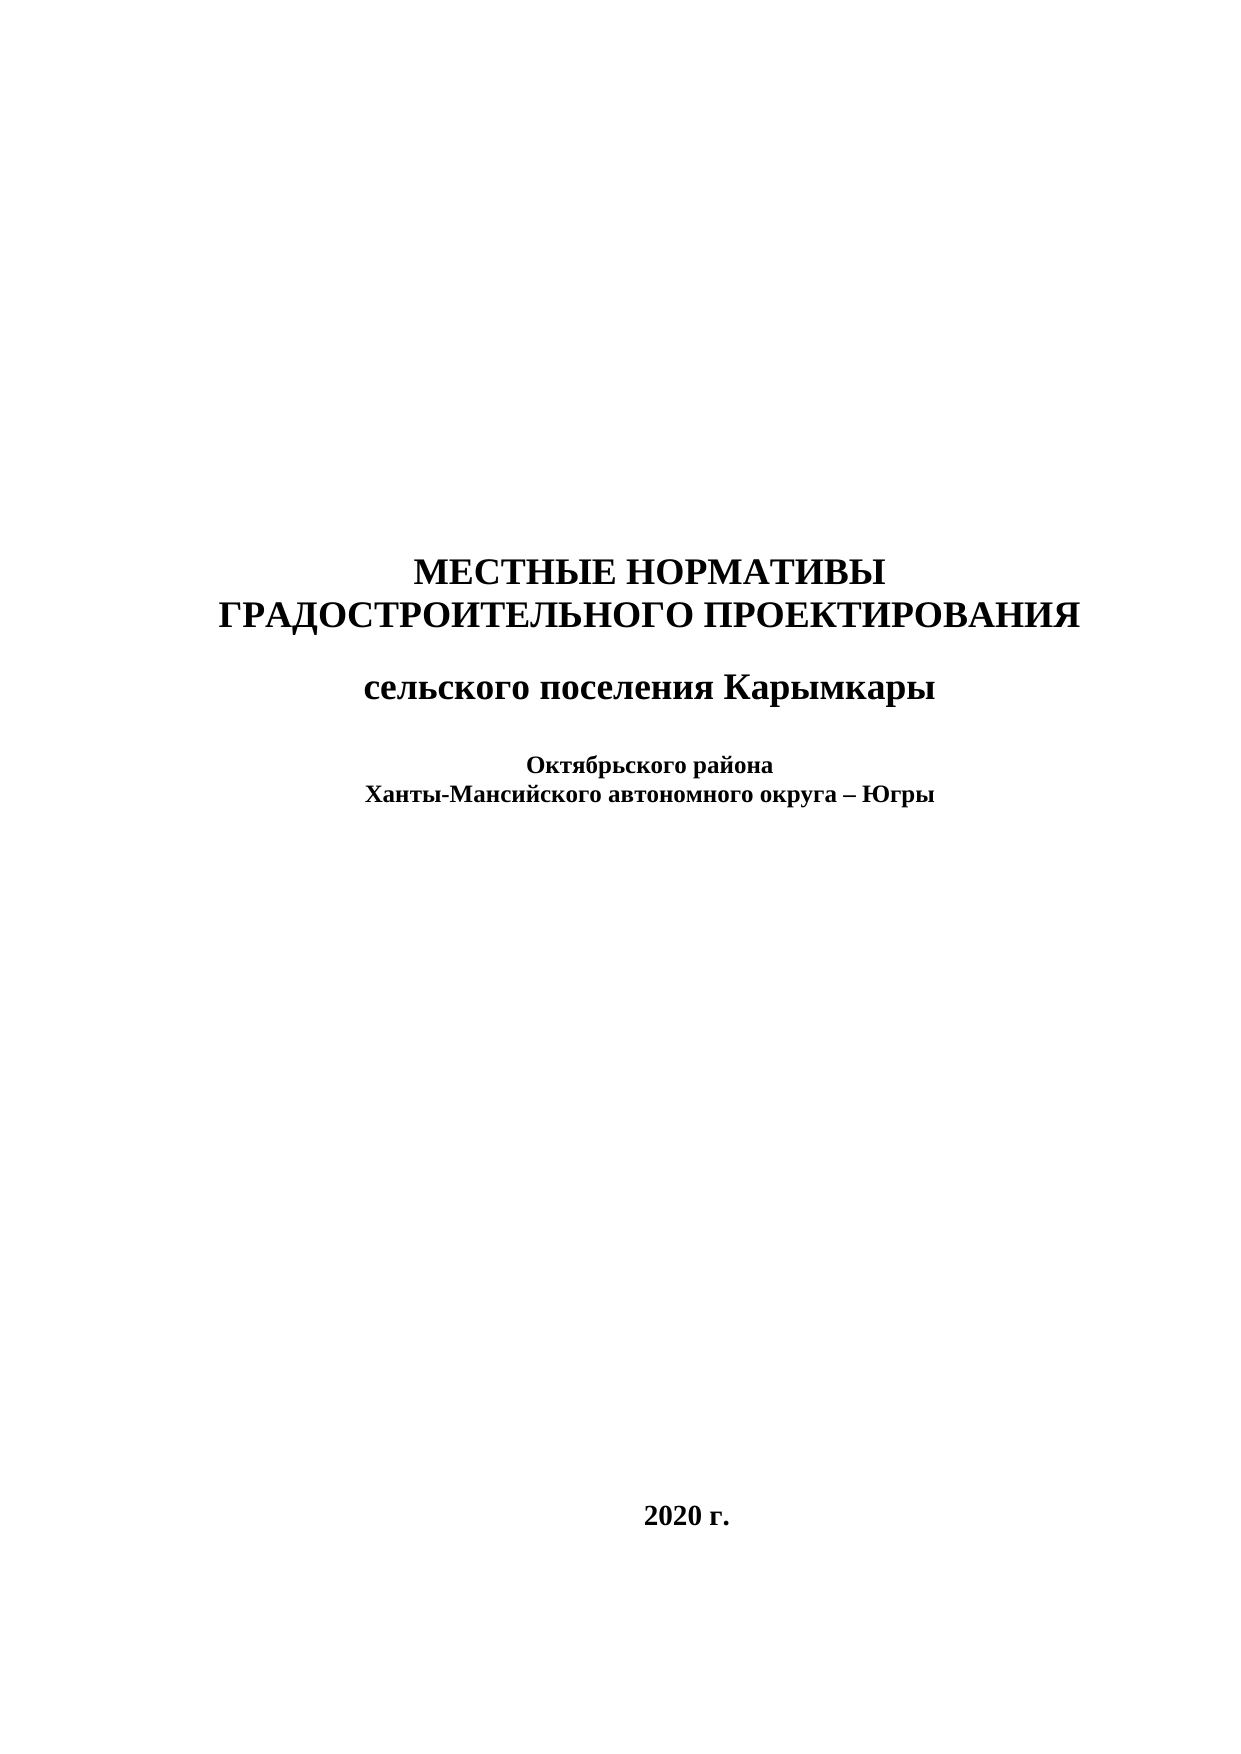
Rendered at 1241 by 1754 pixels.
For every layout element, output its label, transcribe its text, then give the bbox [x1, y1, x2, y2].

text МЕСТНЫЕ НОРМАТИВЫ [148, 549, 1152, 592]
text Октябрьского района [148, 751, 1152, 779]
text ГРАДОСТРОИТЕЛЬНОГО ПРОЕКТИРОВАНИЯ [148, 592, 1152, 636]
text Ханты-Мансийского автономного округа – Югры [148, 779, 1152, 808]
text сельского поселения Карымкары [148, 664, 1152, 707]
text 2020 г. [148, 1498, 1152, 1532]
